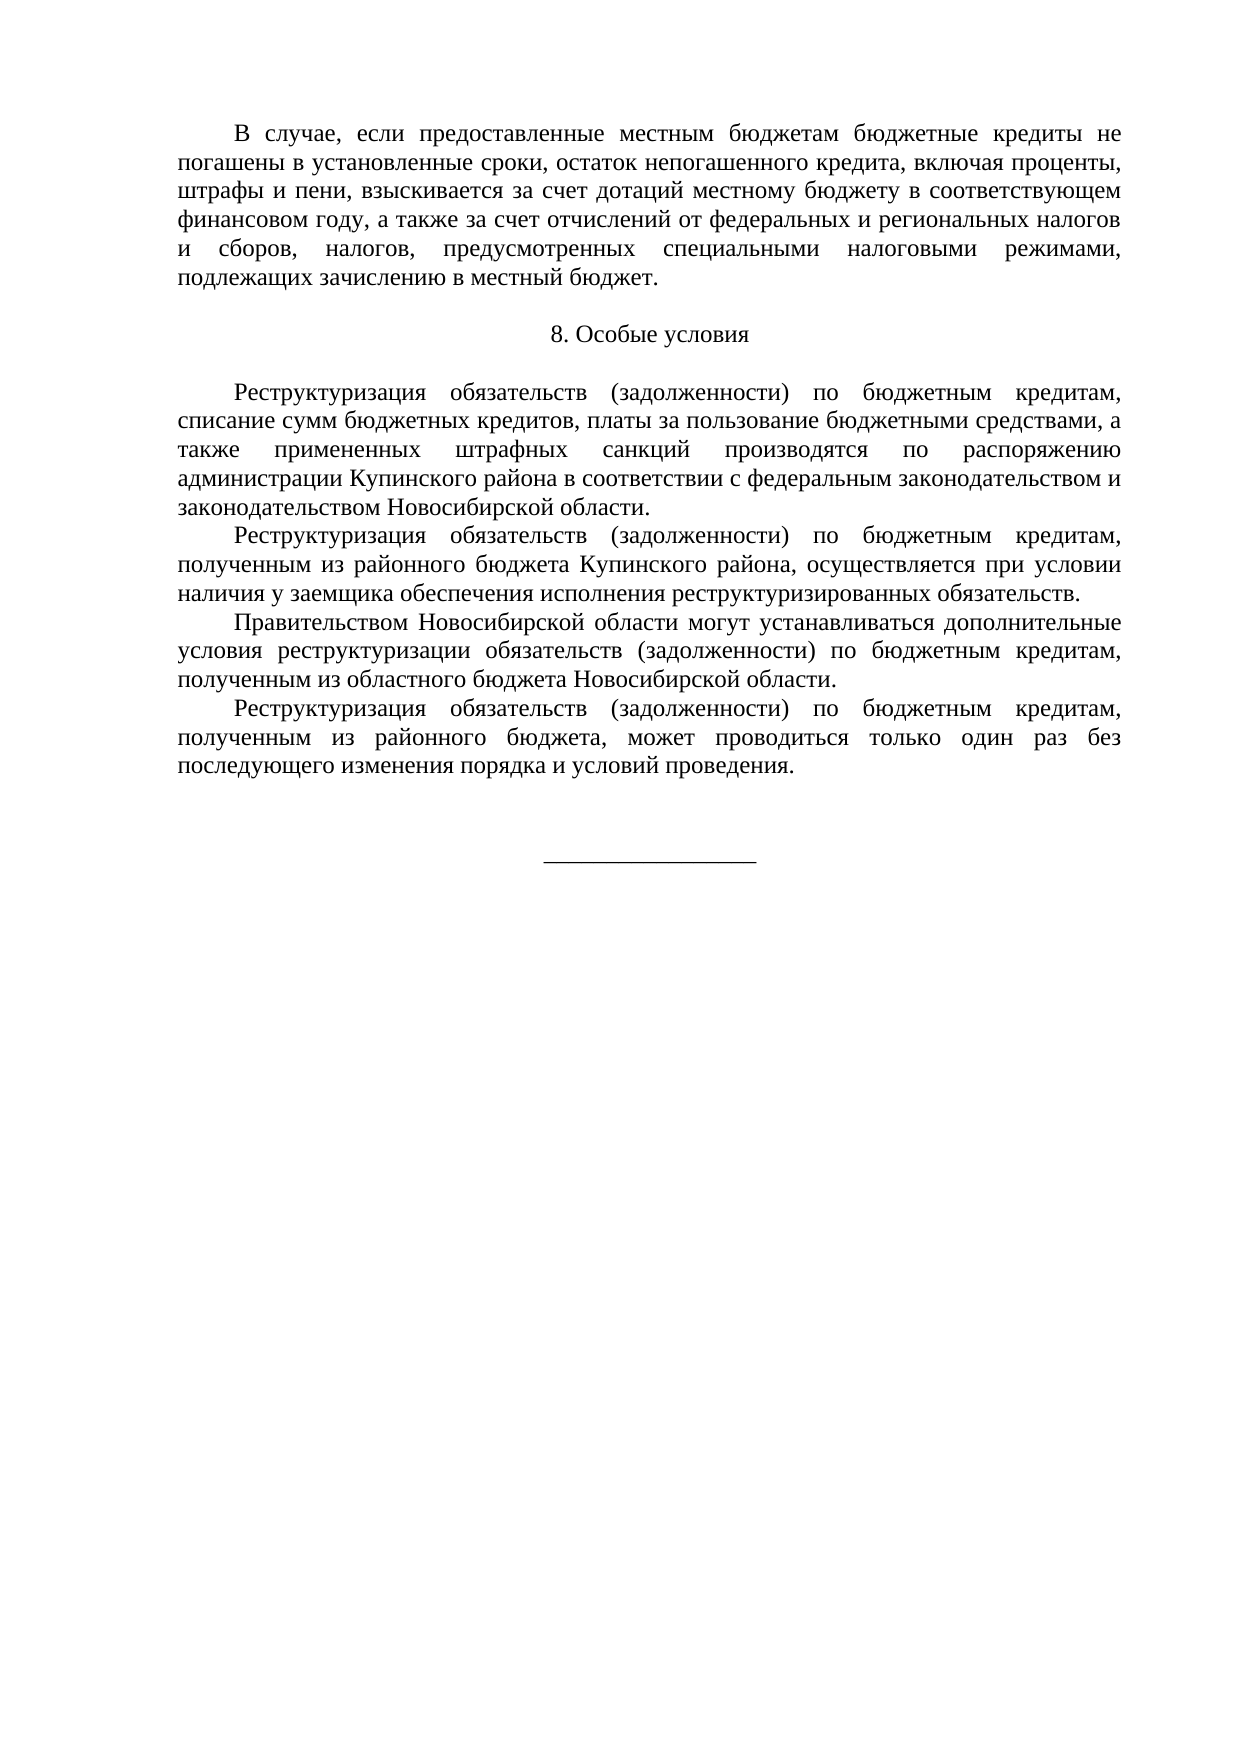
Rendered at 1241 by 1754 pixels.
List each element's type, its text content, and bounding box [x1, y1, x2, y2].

text _________________ [177, 837, 1122, 866]
text Реструктуризация обязательств (задолженности) по бюджетным кредитам, полученным из районного бюджета Купинского района, осуществляется при условии наличия у заемщика обеспечения исполнения реструктуризированных обязательств. [177, 521, 1122, 607]
text В случае, если предоставленные местным бюджетам бюджетные кредиты не погашены в установленные сроки, остаток непогашенного кредита, включая проценты, штрафы и пени, взыскивается за счет дотаций местному бюджету в соответствующем финансовом году, а также за счет отчислений от федеральных и региональных налогов и сборов, налогов, предусмотренных специальными налоговыми режимами, подлежащих зачислению в местный бюджет. [177, 118, 1122, 291]
text Реструктуризация обязательств (задолженности) по бюджетным кредитам, списание сумм бюджетных кредитов, платы за пользование бюджетными средствами, а также примененных штрафных санкций производятся по распоряжению администрации Купинского района в соответствии с федеральным законодательством и законодательством Новосибирской области. [177, 377, 1122, 521]
text 8. Особые условия [177, 319, 1122, 348]
text Реструктуризация обязательств (задолженности) по бюджетным кредитам, полученным из районного бюджета, может проводиться только один раз без последующего изменения порядка и условий проведения. [177, 693, 1122, 779]
text Правительством Новосибирской области могут устанавливаться дополнительные условия реструктуризации обязательств (задолженности) по бюджетным кредитам, полученным из областного бюджета Новосибирской области. [177, 607, 1122, 693]
